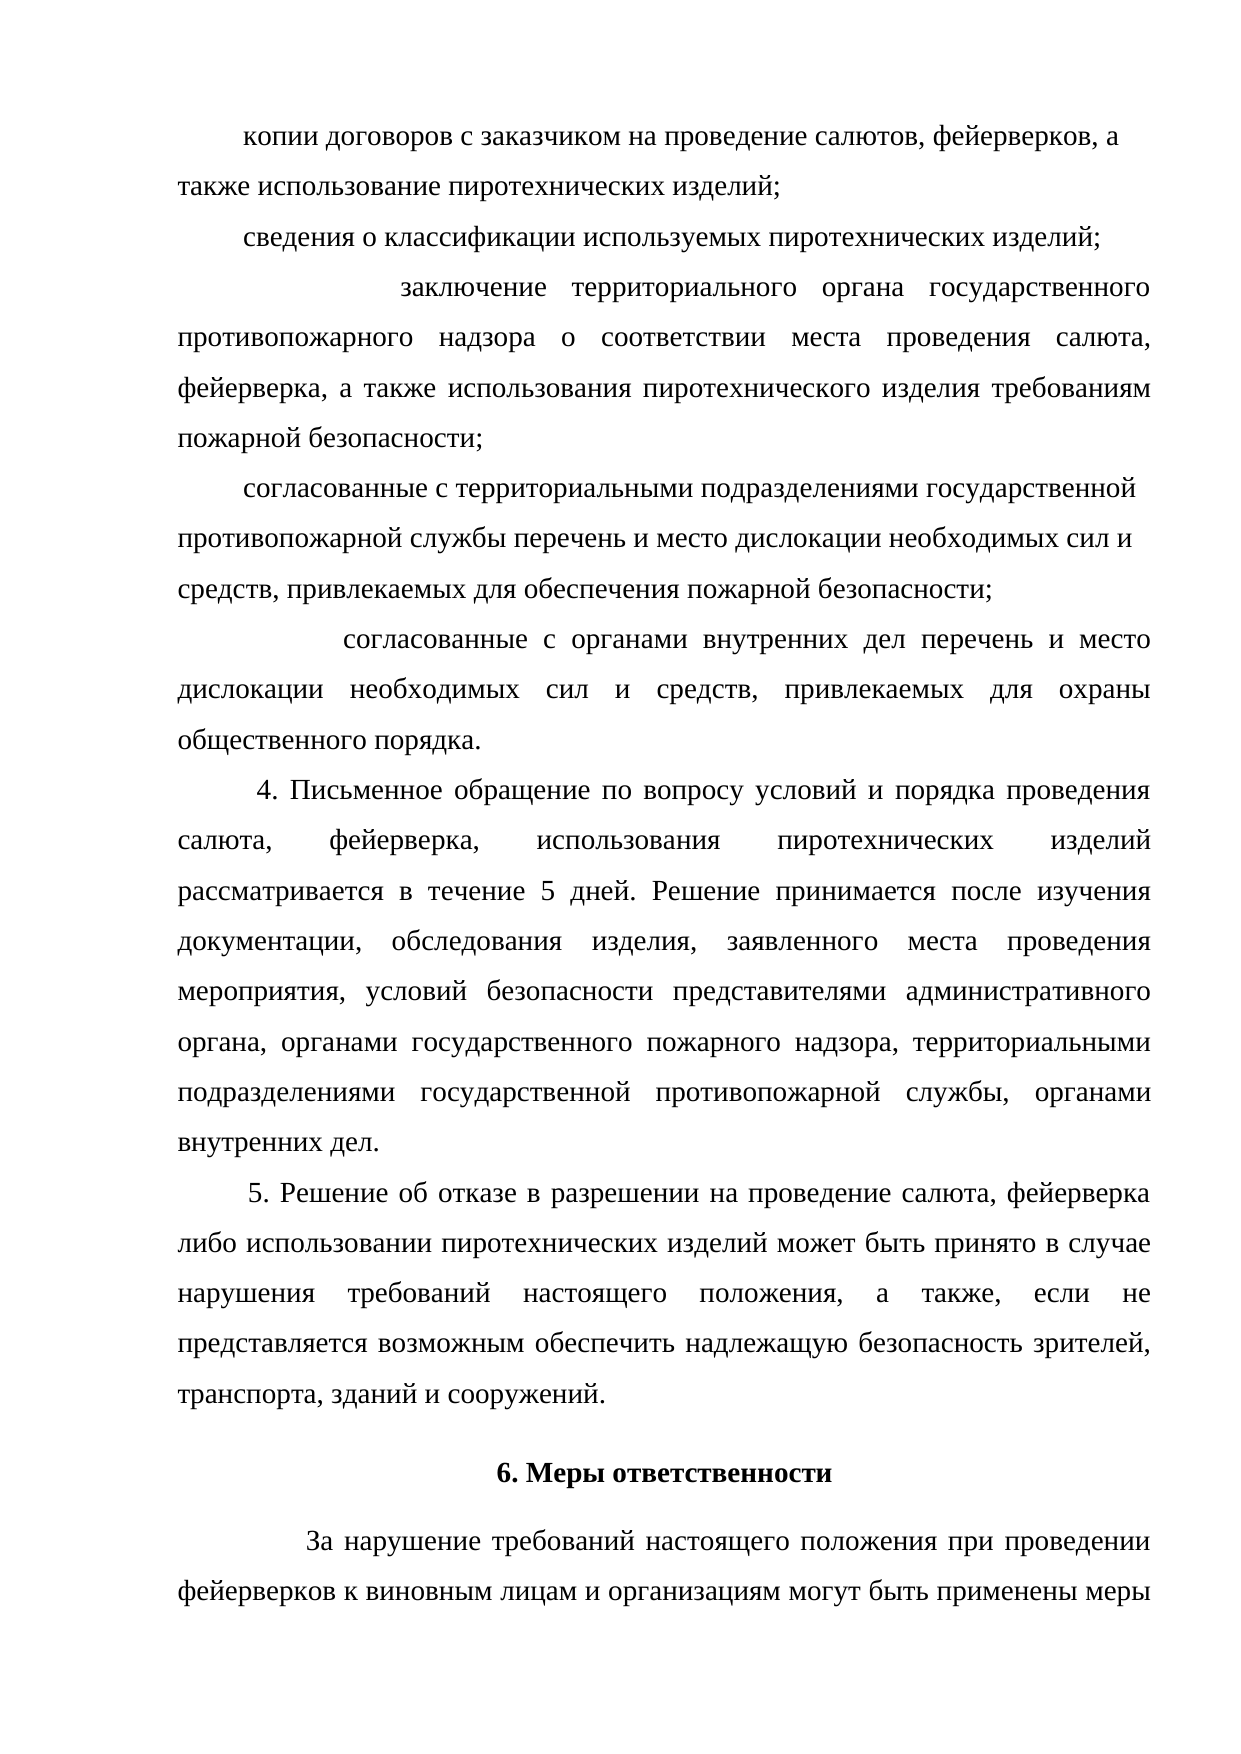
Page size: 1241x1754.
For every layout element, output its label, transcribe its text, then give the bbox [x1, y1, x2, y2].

text согласованные с органами внутренних дел перечень и место дислокации необходимых сил и средств, привлекаемых для охраны общественного порядка. [177, 621, 1152, 755]
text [177, 1523, 1152, 1607]
text копии договоров с заказчиком на проведение салютов, фейерверков, а также использование пиротехнических изделий; [177, 118, 1152, 202]
text 4. Письменное обращение по вопросу условий и порядка проведения салюта, фейерверка, использования пиротехнических изделий рассматривается в течение 5 дней. Решение принимается после изучения документации, обследования изделия, заявленного места проведения мероприятия, условий безопасности представителями административного органа, органами государственного пожарного надзора, территориальными подразделениями государственной противопожарной службы, органами внутренних дел. [177, 772, 1152, 1158]
text сведения о классификации используемых пиротехнических изделий; [177, 219, 1152, 252]
text заключение территориального органа государственного противопожарного надзора о соответствии места проведения салюта, фейерверка, а также использования пиротехнического изделия требованиям пожарной безопасности; [177, 269, 1152, 453]
text согласованные с территориальными подразделениями государственной противопожарной службы перечень и место дислокации необходимых сил и средств, привлекаемых для обеспечения пожарной безопасности; [177, 470, 1152, 604]
text 5. Решение об отказе в разрешении на проведение салюта, фейерверка либо использовании пиротехнических изделий может быть принято в случае нарушения требований настоящего положения, а также, если не представляется возможным обеспечить надлежащую безопасность зрителей, транспорта, зданий и сооружений. [177, 1175, 1152, 1409]
text 6. Меры ответственности [177, 1455, 1152, 1489]
